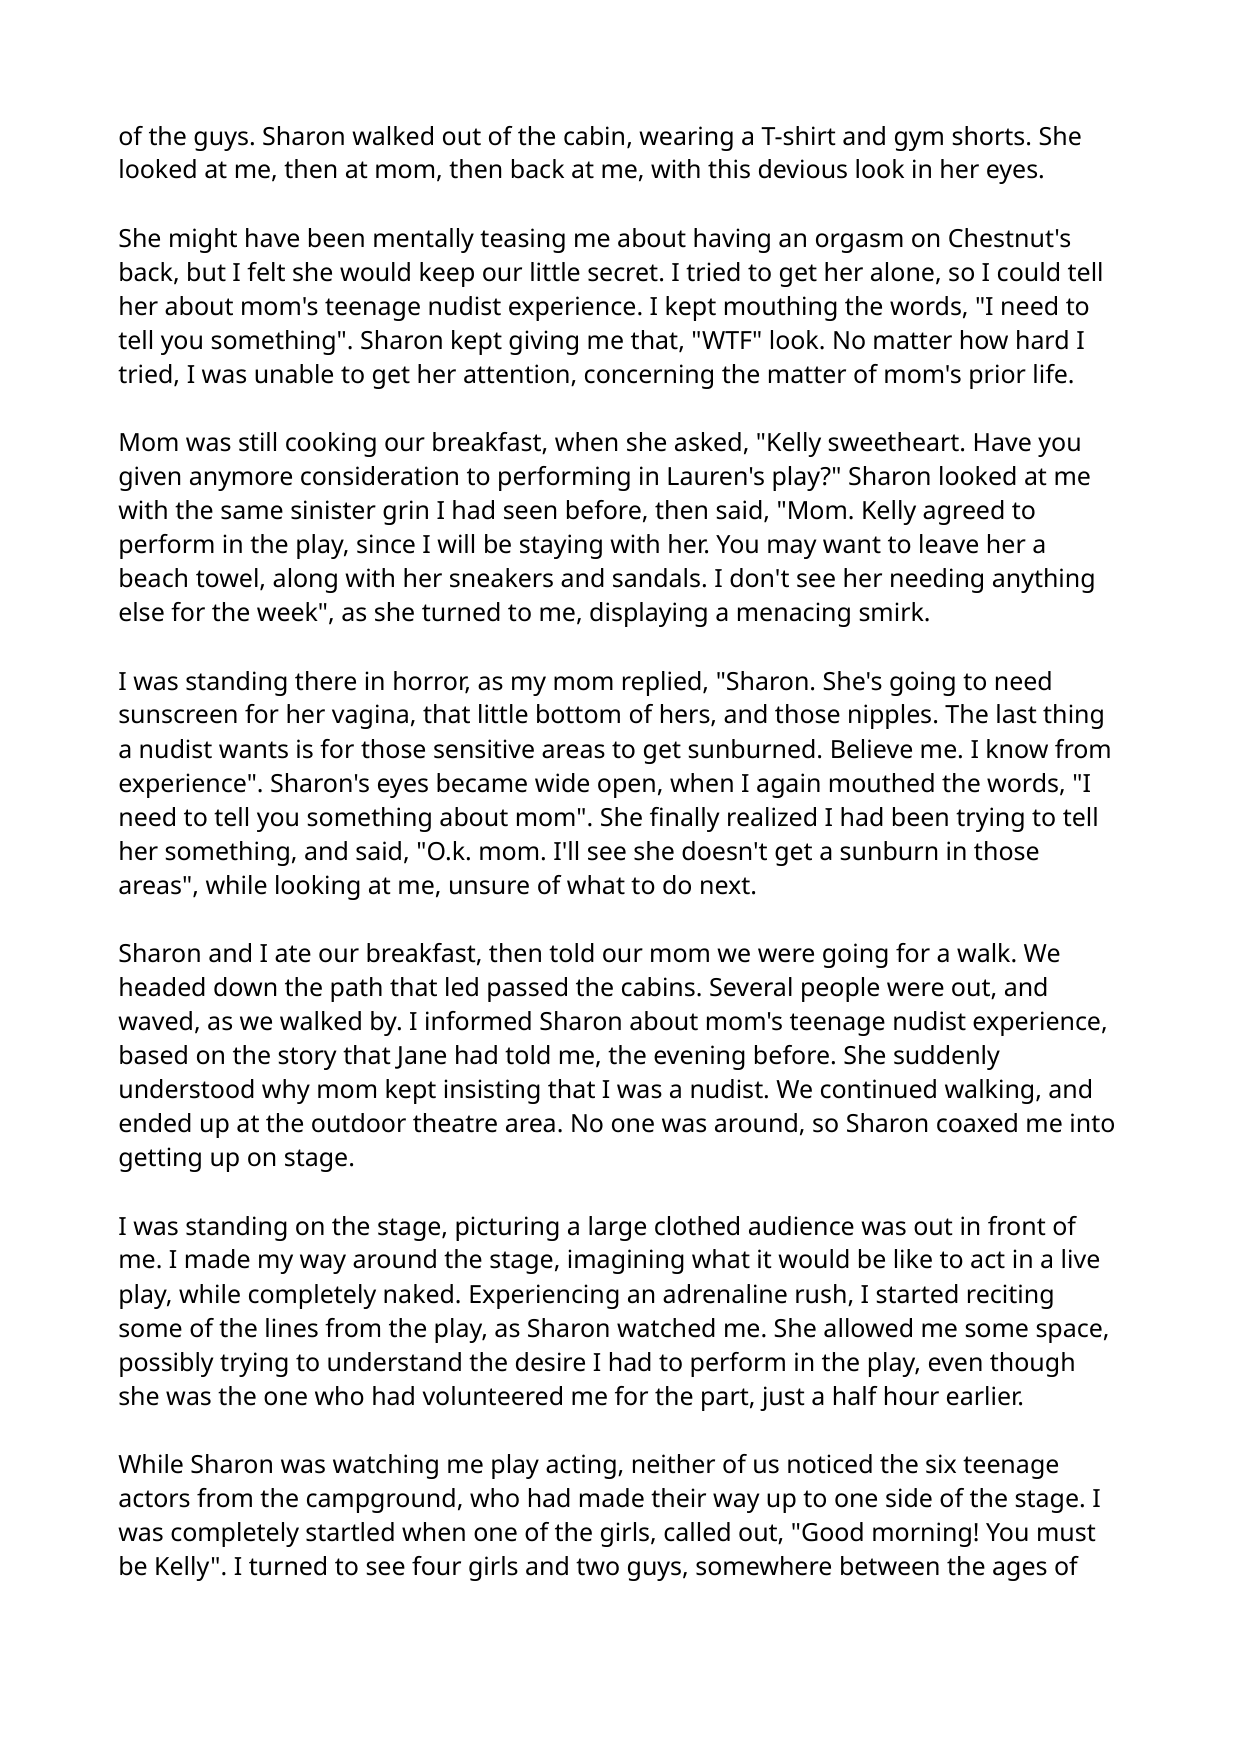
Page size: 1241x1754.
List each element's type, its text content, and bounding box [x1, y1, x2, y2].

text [118, 1447, 1122, 1583]
text I was standing there in horror, as my mom replied, "Sharon. She's going to need sunscreen for her vagina, that little bottom of hers, and those nipples. The last thing a nudist wants is for those sensitive areas to get sunburned. Believe me. I know from experience". Sharon's eyes became wide open, when I again mouthed the words, "I need to tell you something about mom". She finally realized I had been trying to tell her something, and said, "O.k. mom. I'll see she doesn't get a sunburn in those areas", while looking at me, unsure of what to do next. [118, 663, 1122, 902]
text She might have been mentally teasing me about having an orgasm on Chestnut's back, but I felt she would keep our little secret. I tried to get her alone, so I could tell her about mom's teenage nudist experience. I kept mouthing the words, "I need to tell you something". Sharon kept giving me that, "WTF" look. No matter how hard I tried, I was unable to get her attention, concerning the matter of mom's prior life. [118, 220, 1122, 391]
text Mom was still cooking our breakfast, when she asked, "Kelly sweetheart. Have you given anymore consideration to performing in Lauren's play?" Sharon looked at me with the same sinister grin I had seen before, then said, "Mom. Kelly agreed to perform in the play, since I will be staying with her. You may want to leave her a beach towel, along with her sneakers and sandals. I don't see her needing anything else for the week", as she turned to me, displaying a menacing smirk. [118, 425, 1122, 629]
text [118, 118, 1122, 186]
text I was standing on the stage, picturing a large clothed audience was out in front of me. I made my way around the stage, imagining what it would be like to act in a live play, while completely naked. Experiencing an adrenaline rush, I started reciting some of the lines from the play, as Sharon watched me. She allowed me some space, possibly trying to understand the desire I had to perform in the play, even though she was the one who had volunteered me for the part, just a half hour earlier. [118, 1208, 1122, 1412]
text Sharon and I ate our breakfast, then told our mom we were going for a walk. We headed down the path that led passed the cabins. Several people were out, and waved, as we walked by. I informed Sharon about mom's teenage nudist experience, based on the story that Jane had told me, the evening before. She suddenly understood why mom kept insisting that I was a nudist. We continued walking, and ended up at the outdoor theatre area. No one was around, so Sharon coaxed me into getting up on stage. [118, 936, 1122, 1174]
